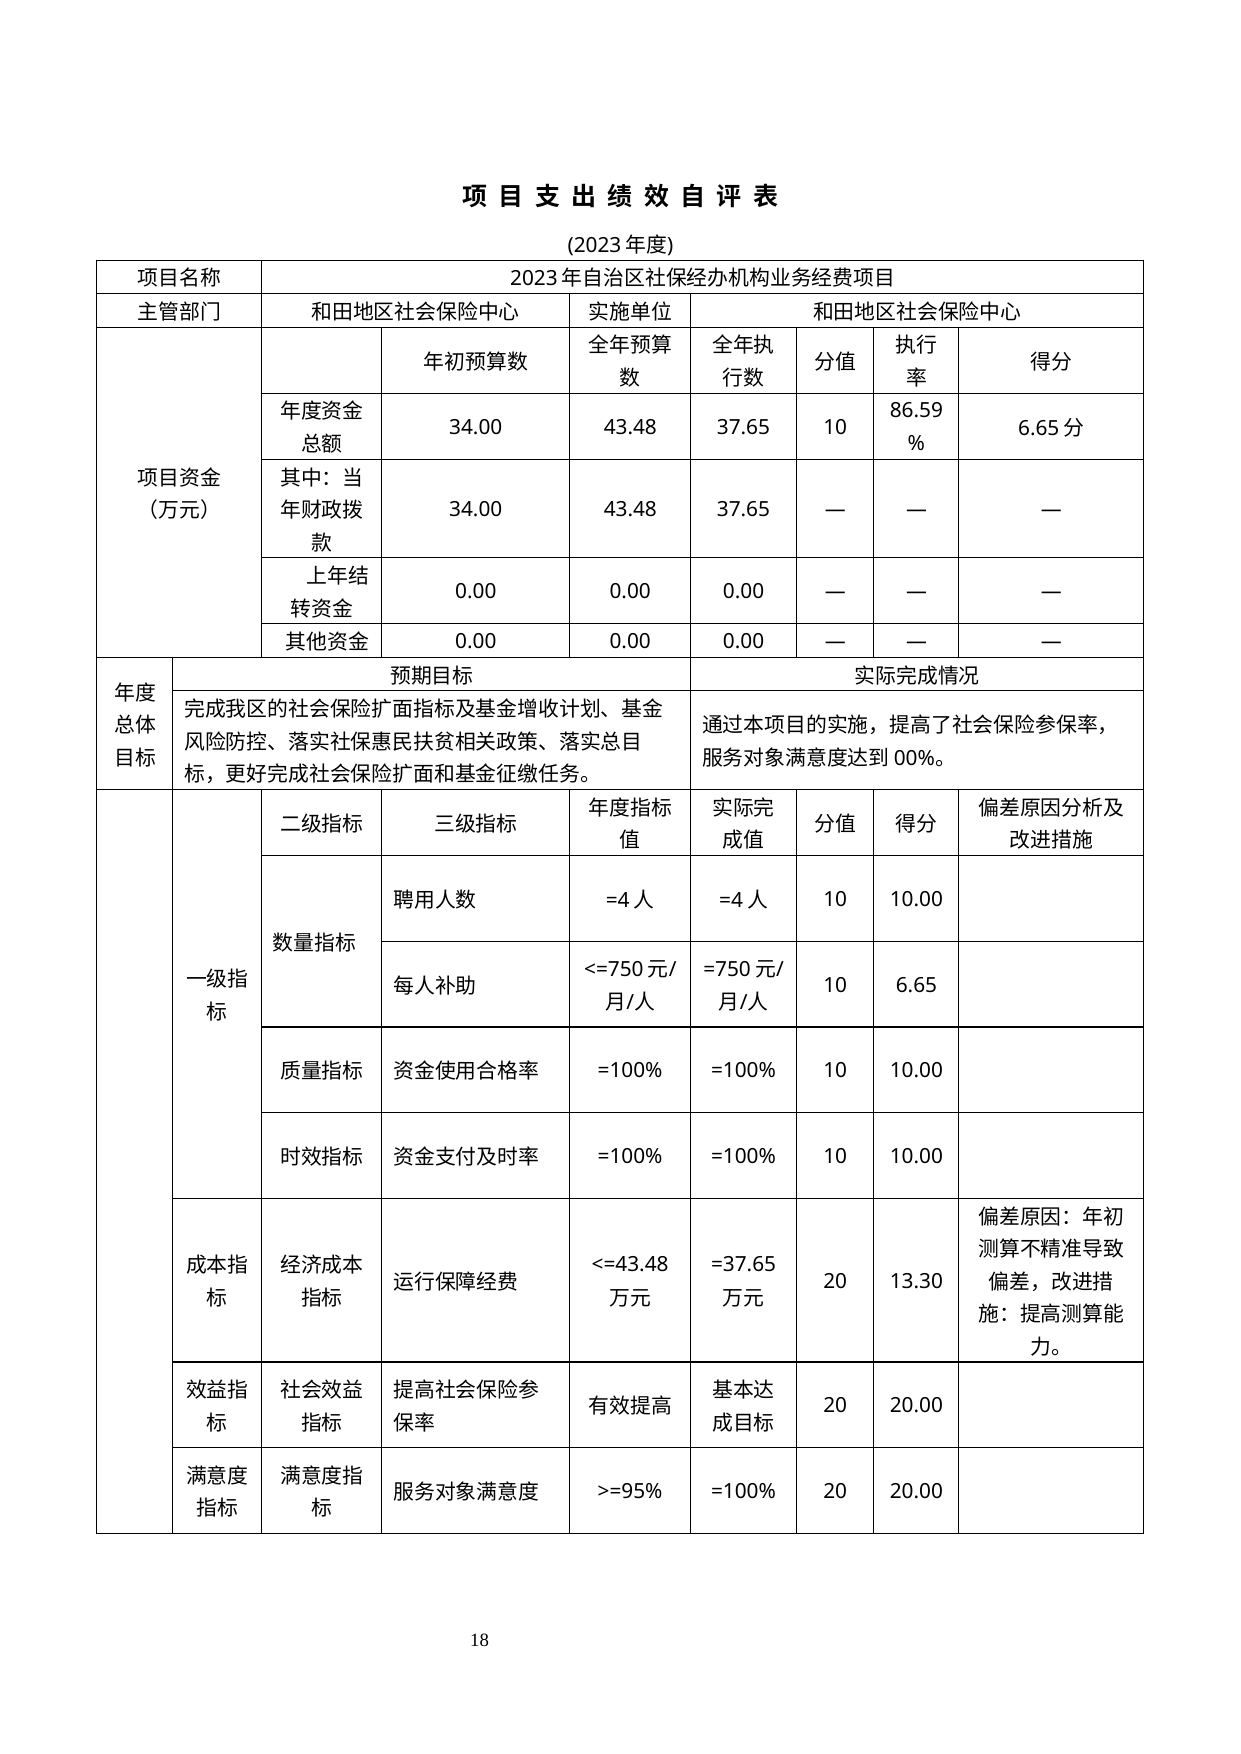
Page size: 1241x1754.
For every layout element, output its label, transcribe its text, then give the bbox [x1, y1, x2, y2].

table_cell 预期目标 [173, 658, 690, 690]
table_cell 社会效益指标 [262, 1363, 381, 1447]
table_cell 全年执行数 [691, 328, 796, 393]
table_cell 经济成本指标 [262, 1199, 381, 1361]
table_cell 满意度指标 [262, 1448, 381, 1533]
table_cell 资金支付及时率 [382, 1113, 569, 1198]
table_cell — [959, 558, 1143, 623]
table_cell 年初预算数 [382, 328, 569, 393]
table_cell =4人 [570, 856, 690, 941]
table_cell 偏差原因：年初测算不精准导致偏差，改进措施：提高测算能力。 [959, 1199, 1143, 1361]
table_cell [959, 1363, 1143, 1447]
table_cell 得分 [874, 790, 958, 855]
table_cell 效益指标 [173, 1363, 261, 1447]
table_cell 34.00 [382, 394, 569, 459]
table_cell — [874, 460, 958, 557]
table_cell 0.00 [570, 558, 690, 623]
table_cell 实施单位 [570, 294, 690, 327]
table_cell — [797, 558, 873, 623]
table_cell 13.30 [874, 1199, 958, 1361]
table_cell <=750元/月/人 [570, 942, 690, 1026]
table_cell 有效提高 [570, 1363, 690, 1447]
table_cell 服务对象满意度 [382, 1448, 569, 1533]
table_cell 执行率 [874, 328, 958, 393]
table_cell 10.00 [874, 856, 958, 941]
table_cell 二级指标 [262, 790, 381, 855]
table_cell 资金使用合格率 [382, 1028, 569, 1112]
table_cell 20.00 [874, 1448, 958, 1533]
table_cell 10 [797, 1028, 873, 1112]
table_cell 10 [797, 856, 873, 941]
table_cell 聘用人数 [382, 856, 569, 941]
table_cell — [797, 460, 873, 557]
table_header 项 目 支 出 绩 效 自 评 表 [97, 162, 1143, 227]
table_cell =100% [691, 1448, 796, 1533]
table_cell 43.48 [570, 460, 690, 557]
table_cell 上年结转资金 [262, 558, 381, 623]
table_cell 86.59% [874, 394, 958, 459]
table_cell 满意度指标 [173, 1448, 261, 1533]
table_cell 10 [797, 942, 873, 1026]
table_cell 成本指标 [173, 1199, 261, 1361]
table_cell 运行保障经费 [382, 1199, 569, 1361]
table_cell 三级指标 [382, 790, 569, 855]
table_cell 分值 [797, 790, 873, 855]
table_cell =100% [691, 1113, 796, 1198]
table_cell 0.00 [382, 624, 569, 657]
table_cell 提高社会保险参保率 [382, 1363, 569, 1447]
table_cell =37.65万元 [691, 1199, 796, 1361]
table_cell 数量指标 [262, 856, 381, 1026]
table_cell — [959, 460, 1143, 557]
table_cell 质量指标 [262, 1028, 381, 1112]
table_cell <=43.48万元 [570, 1199, 690, 1361]
table_cell 34.00 [382, 460, 569, 557]
table_cell [959, 1028, 1143, 1112]
table_cell 10 [797, 394, 873, 459]
table_cell 年度指标值 [570, 790, 690, 855]
table_cell 年度资金总额 [262, 394, 381, 459]
table_cell 偏差原因分析及改进措施 [959, 790, 1143, 855]
table_cell 10 [797, 1113, 873, 1198]
table_cell 20 [797, 1199, 873, 1361]
table_cell 20 [797, 1448, 873, 1533]
table_cell 项目名称 [97, 261, 261, 293]
table_cell 10.00 [874, 1028, 958, 1112]
table_cell 0.00 [570, 624, 690, 657]
table_cell 37.65 [691, 394, 796, 459]
table_cell [97, 790, 172, 1533]
table_cell [262, 328, 381, 393]
table_cell 实际完成值 [691, 790, 796, 855]
table_cell 其他资金 [262, 624, 381, 657]
table_cell 20.00 [874, 1363, 958, 1447]
table_cell [959, 856, 1143, 941]
table_cell 通过本项目的实施，提高了社会保险参保率，服务对象满意度达到00%。 [691, 691, 1143, 789]
table_cell 6.65 [874, 942, 958, 1026]
table_cell =750元/月/人 [691, 942, 796, 1026]
table_cell 项目资金 （万元） [97, 328, 261, 657]
table_cell 其中：当年财政拨款 [262, 460, 381, 557]
table_cell 和田地区社会保险中心 [262, 294, 569, 327]
table_cell — [874, 624, 958, 657]
table_cell =100% [691, 1028, 796, 1112]
table_cell 0.00 [691, 624, 796, 657]
table_cell 43.48 [570, 394, 690, 459]
table_cell =100% [570, 1113, 690, 1198]
table_cell [959, 1448, 1143, 1533]
table_cell 6.65分 [959, 394, 1143, 459]
table_cell =4人 [691, 856, 796, 941]
table_cell — [959, 624, 1143, 657]
table_cell =100% [570, 1028, 690, 1112]
table_cell 全年预算数 [570, 328, 690, 393]
table_cell 主管部门 [97, 294, 261, 327]
table_cell 0.00 [691, 558, 796, 623]
table_cell 得分 [959, 328, 1143, 393]
table_cell 分值 [797, 328, 873, 393]
table_cell (2023年度) [97, 227, 1143, 259]
table_cell >=95% [570, 1448, 690, 1533]
table_cell 37.65 [691, 460, 796, 557]
table_cell 10.00 [874, 1113, 958, 1198]
table_cell 完成我区的社会保险扩面指标及基金增收计划、基金风险防控、落实社保惠民扶贫相关政策、落实总目标，更好完成社会保险扩面和基金征缴任务。 [173, 691, 690, 789]
table_cell 年度总体目标 [97, 658, 172, 789]
table_cell [959, 942, 1143, 1026]
table_cell 实际完成情况 [691, 658, 1143, 690]
table_cell 20 [797, 1363, 873, 1447]
table_cell — [797, 624, 873, 657]
table_cell 基本达成目标 [691, 1363, 796, 1447]
table_cell 一级指标 [173, 790, 261, 1198]
table_cell [959, 1113, 1143, 1198]
table_cell 和田地区社会保险中心 [691, 294, 1143, 327]
table_cell 时效指标 [262, 1113, 381, 1198]
table_cell 0.00 [382, 558, 569, 623]
table_cell — [874, 558, 958, 623]
table_cell 2023年自治区社保经办机构业务经费项目 [262, 261, 1143, 293]
table_cell 每人补助 [382, 942, 569, 1026]
